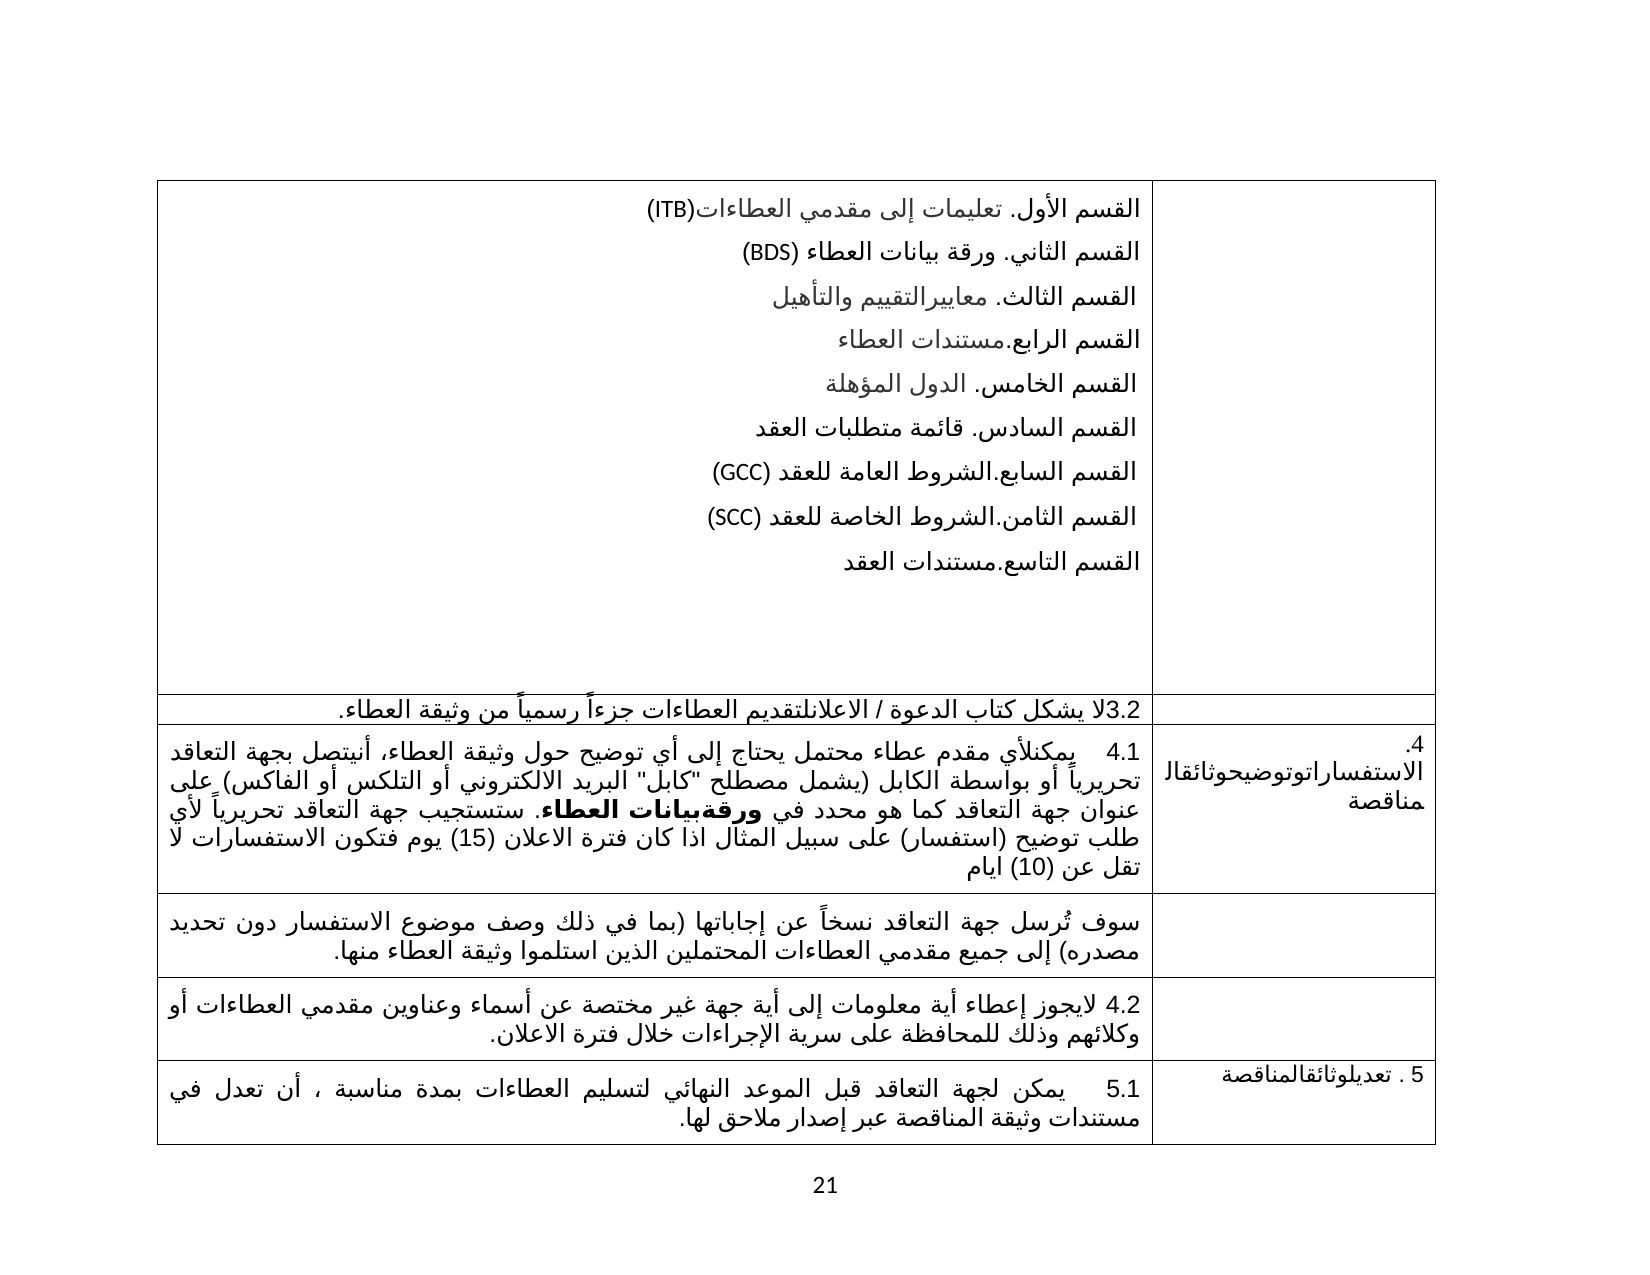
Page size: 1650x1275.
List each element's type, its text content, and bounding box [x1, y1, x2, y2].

table_cell سوف تُرسل جهة التعاقد نسخاً عن إجاباتها (بما في ذلك وصف موضوع الاستفسار دون تحديد مصدره) إلى جميع مقدمي العطاءات المحتملين الذين استلموا وثيقة العطاء منها. [158, 894, 1152, 977]
table_cell [1153, 894, 1435, 977]
table_cell [1153, 181, 1435, 694]
table_cell 5 . تعديلوثائقالمناقصة [1153, 1061, 1435, 1144]
table_cell القسم الأول. تعليمات إلى مقدمي العطاءات(ITB) القسم الثاني. ورقة بيانات العطاء (BDS) القسم الثالث. معاييرالتقييم والتأهيل القسم الرابع.مستندات العطاء القسم الخامس. الدول المؤهلة القسم السادس. قائمة متطلبات العقد القسم السابع.الشروط العامة للعقد (GCC) القسم الثامن.الشروط الخاصة للعقد (SCC) القسم التاسع.مستندات العقد [158, 181, 1152, 694]
table_cell 4.2 لايجوز إعطاء أية معلومات إلى أية جهة غير مختصة عن أسماء وعناوين مقدمي العطاءات أو وكلائهم وذلك للمحافظة على سرية الإجراءات خلال فترة الاعلان. [158, 978, 1152, 1060]
table_cell 4.1 يمكنلأي مقدم عطاء محتمل يحتاج إلى أي توضيح حول وثيقة العطاء، أنيتصل بجهة التعاقد تحريرياً أو بواسطة الكابل (يشمل مصطلح "كابل" البريد الالكتروني أو التلكس أو الفاكس) على عنوان جهة التعاقد كما هو محدد في ورقةبيانات العطاء. ستستجيب جهة التعاقد تحريرياً لأي طلب توضيح (استفسار) على سبيل المثال اذا كان فترة الاعلان (15) يوم فتكون الاستفسارات لا تقل عن (10) ايام [158, 725, 1152, 893]
table_cell 3.2لا يشكل كتاب الدعوة / الاعلانلتقديم العطاءات جزءاً رسمياً من وثيقة العطاء. [158, 695, 1152, 723]
table_cell 5.1 يمكن لجهة التعاقد قبل الموعد النهائي لتسليم العطاءات بمدة مناسبة ، أن تعدل في مستندات وثيقة المناقصة عبر إصدار ملاحق لها. [158, 1061, 1152, 1144]
table_cell [1153, 695, 1435, 723]
table_cell [1153, 978, 1435, 1060]
table_cell 4. الاستفساراتوتوضيحوثائقالمناقصة [1153, 725, 1435, 893]
